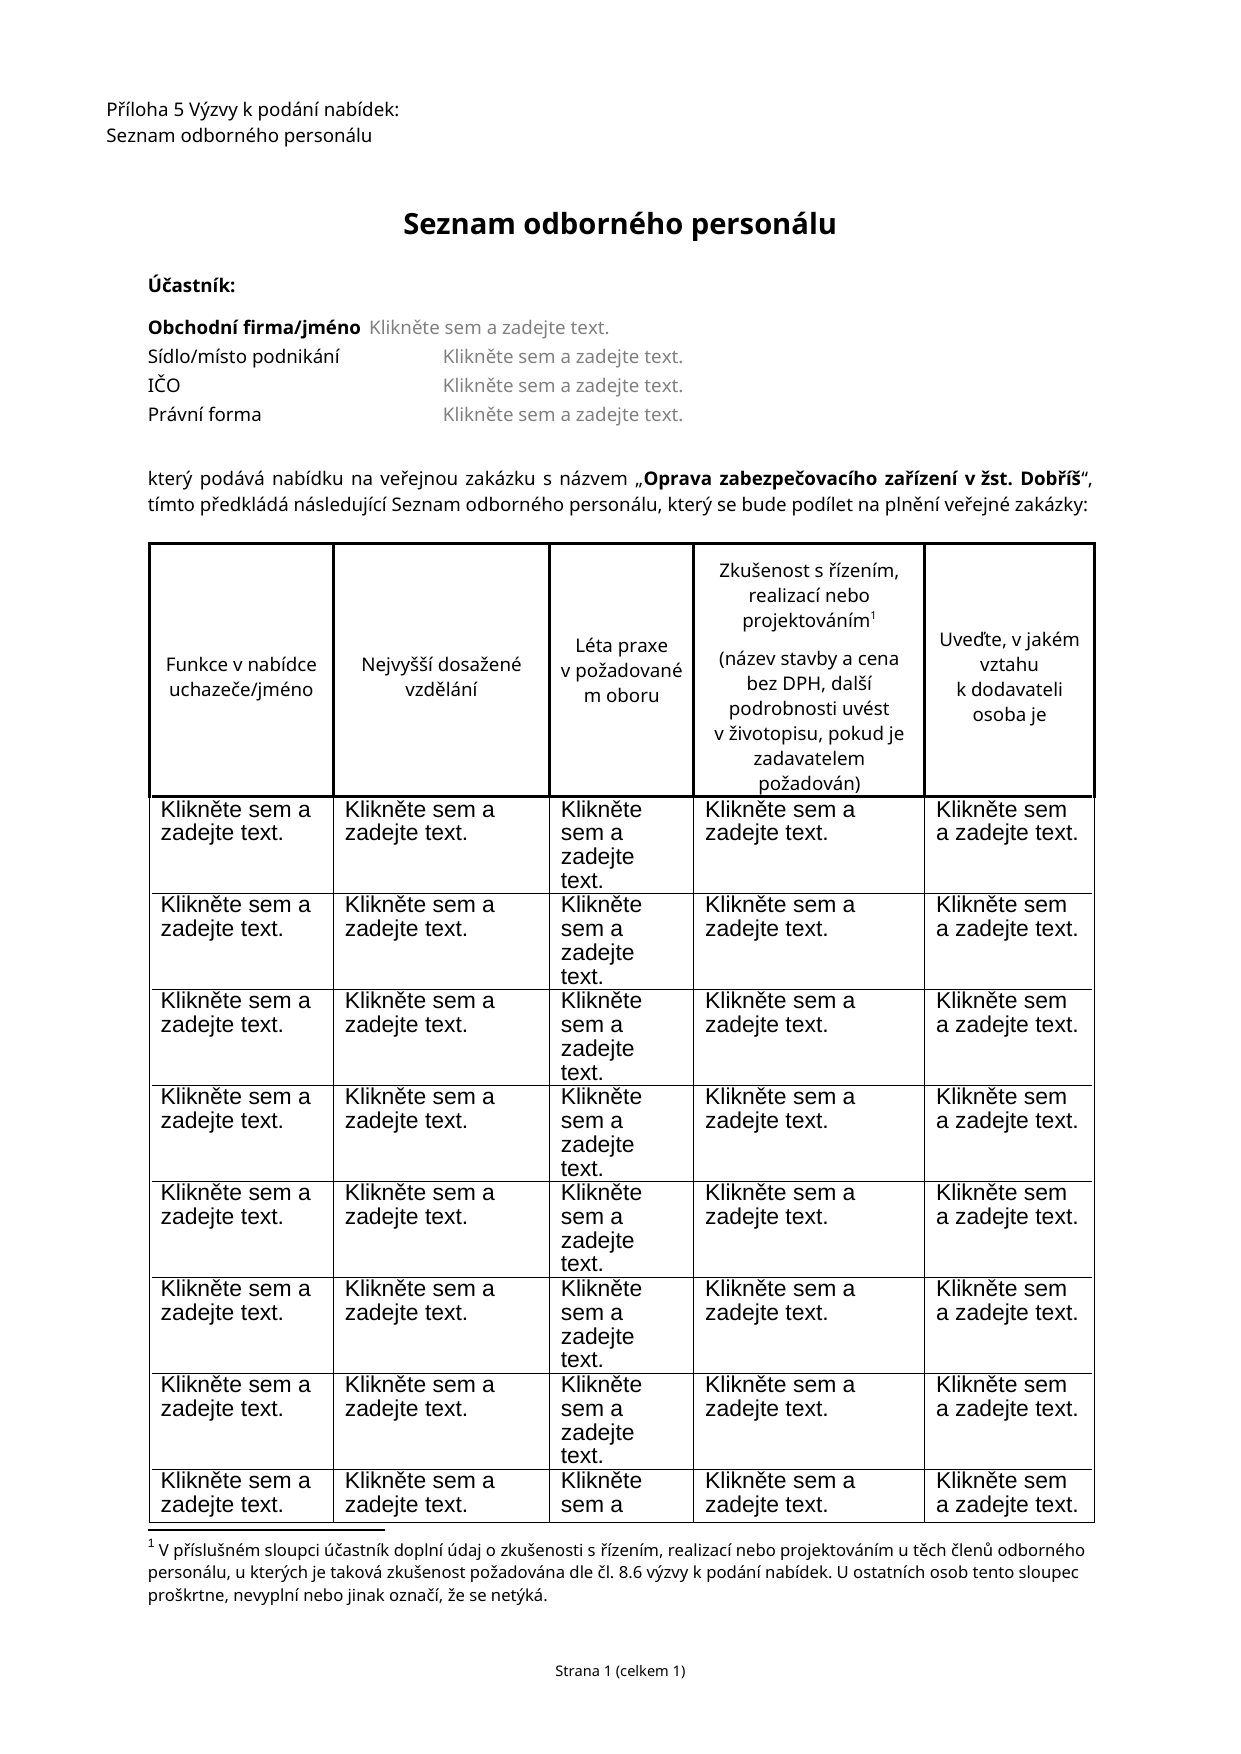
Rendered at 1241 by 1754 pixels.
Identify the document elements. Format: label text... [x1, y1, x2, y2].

text Sídlo/místo podnikání [148, 340, 1093, 369]
text IČO [148, 369, 1093, 398]
table_header Uveďte, v jakém vztahu k dodavateli osoba je [926, 545, 1093, 795]
text Právní forma [148, 398, 1093, 427]
title Seznam odborného personálu [148, 203, 1093, 243]
table_header Funkce v nabídce uchazeče/jméno [151, 545, 332, 795]
text který podává nabídku na veřejnou zakázku s názvem „Oprava zabezpečovacího zařízení v žst. Dobříš“, tímto předkládá následující Seznam odborného personálu, který se bude podílet na plnění veřejné zakázky: [148, 465, 1093, 516]
text Obchodní firma/jméno [148, 311, 1093, 340]
table_header Nejvyšší dosažené vzdělání [335, 545, 548, 795]
table_header Zkušenost s řízením, realizací nebo projektováním (název stavby a cena bez DPH, další podrobnosti uvést v životopisu, pokud je zadavatelem požadován) [695, 545, 923, 795]
table_header Léta praxe v požadovaném oboru [551, 545, 692, 795]
text Účastník: [148, 268, 1093, 299]
